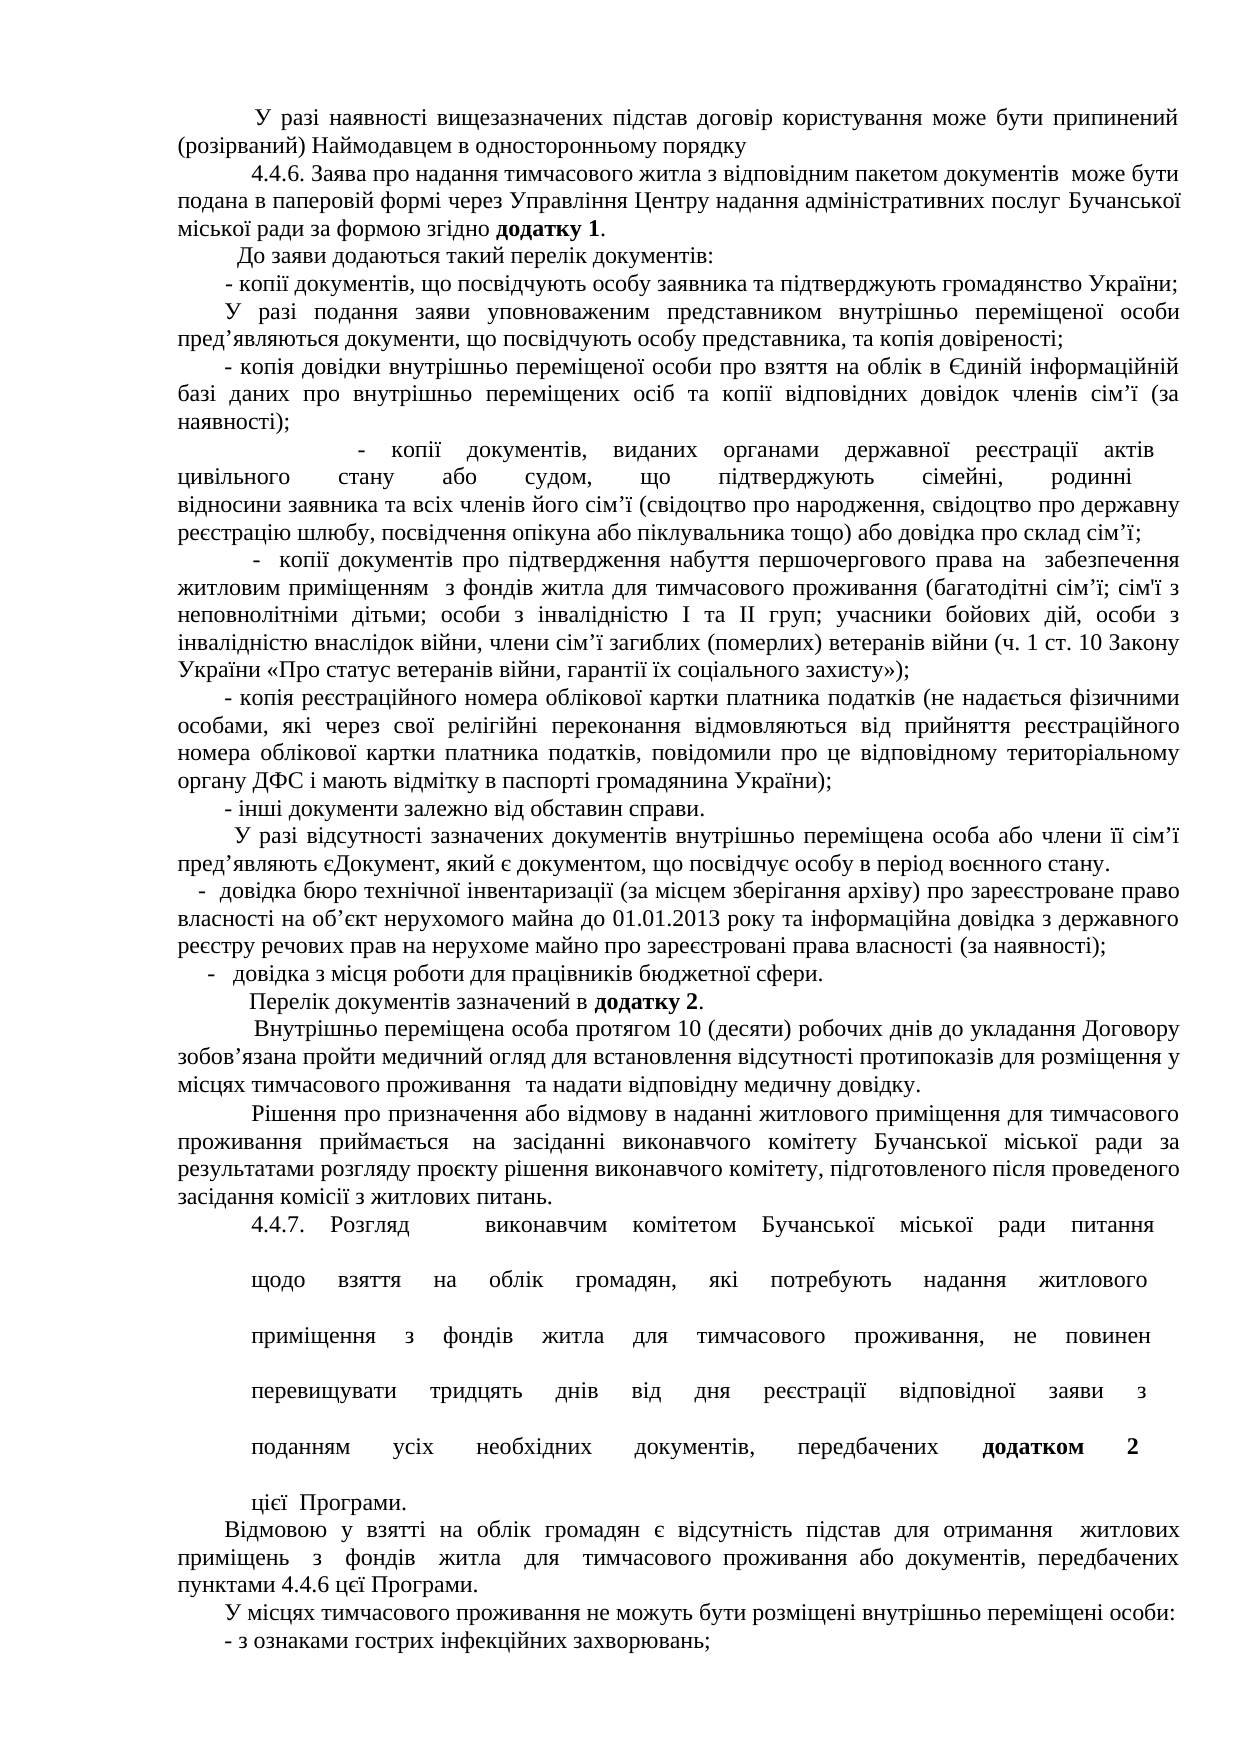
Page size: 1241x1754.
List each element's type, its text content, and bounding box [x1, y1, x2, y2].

text приміщення з фондів житла для тимчасового проживання, не повинен [177, 1321, 1181, 1376]
text 4.4.6. Заява про надання тимчасового житла з відповідним пакетом документів може бути подана в паперовій формі через Управління Центру надання адміністративних послуг Бучанської міської ради за формою згідно додатку 1. [177, 159, 1181, 241]
text цієї Програми. [177, 1488, 1181, 1515]
text Внутрішньо переміщена особа протягом 10 (десяти) робочих днів до укладання Договору зобов’язана пройти медичний огляд для встановлення відсутності протипоказів для розміщення у місцях тимчасового проживання та надати відповідну медичну довідку. [177, 1014, 1181, 1099]
text щодо взяття на облік громадян, які потребують надання житлового [177, 1265, 1181, 1321]
text 4.4.7. Розгляд виконавчим комітетом Бучанської міської ради питання [177, 1209, 1181, 1265]
text Рішення про призначення або відмову в наданні житлового приміщення для тимчасового проживання приймається на засіданні виконавчого комітету Бучанської міської ради за результатами розгляду проєкту рішення виконавчого комітету, підготовленого після проведеного засідання комісії з житлових питань. [177, 1099, 1181, 1209]
text - копії документів про підтвердження набуття першочергового права на забезпечення житловим приміщенням з фондів житла для тимчасового проживання (багатодітні сім’ї; сім'ї з неповнолітніми дітьми; особи з інвалідністю I та II груп; учасники бойових дій, особи з інвалідністю внаслідок війни, члени сім’ї загиблих (померлих) ветеранів війни (ч. 1 ст. 10 Закону України «Про статус ветеранів війни, гарантії їх соціального захисту»); [177, 545, 1181, 683]
text - довідка з місця роботи для працівників бюджетної сфери. [177, 959, 1181, 987]
text перевищувати тридцять днів від дня реєстрації відповідної заяви з [177, 1376, 1181, 1432]
text - довідка бюро технічної інвентаризації (за місцем зберігання архіву) про зареєстроване право власності на об’єкт нерухомого майна до 01.01.2013 року та інформаційна довідка з державного реєстру речових прав на нерухоме майно про зареєстровані права власності (за наявності); [177, 876, 1181, 959]
text Перелік документів зазначений в додатку 2. [177, 987, 1181, 1014]
text У разі наявності вищезазначених підстав договір користування може бути припинений (розірваний) Наймодавцем в односторонньому порядку [177, 103, 1181, 159]
text - з ознаками гострих інфекційних захворювань; [177, 1626, 1181, 1653]
text У разі подання заяви уповноваженим представником внутрішньо переміщеної особи пред’являються документи, що посвідчують особу представника, та копія довіреності; [177, 297, 1181, 352]
text У разі відсутності зазначених документів внутрішньо переміщена особа або члени її сім’ї пред’являють єДокумент, який є документом, що посвідчує особу в період воєнного стану. [177, 821, 1181, 876]
text - копія довідки внутрішньо переміщеної особи про взяття на облік в Єдиній інформаційній базі даних про внутрішньо переміщених осіб та копії відповідних довідок членів сім’ї (за наявності); [177, 352, 1181, 435]
text - копії документів, виданих органами державної реєстрації актів цивільного стану або судом, що підтверджують сімейні, родинні відносини заявника та всіх членів його сім’ї (свідоцтво про народження, свідоцтво про державну реєстрацію шлюбу, посвідчення опікуна або піклувальника тощо) або довідка про склад сім’ї; [177, 435, 1181, 545]
text До заяви додаються такий перелік документів: [177, 241, 1181, 269]
text Відмовою у взятті на облік громадян є відсутність підстав для отримання житлових приміщень з фондів житла для тимчасового проживання або документів, передбачених пунктами 4.4.6 цєї Програми. [177, 1515, 1181, 1598]
text - копії документів, що посвідчують особу заявника та підтверджують громадянство України; [177, 269, 1181, 297]
text - копія реєстраційного номера облікової картки платника податків (не надається фізичними особами, які через свої релігійні переконання відмовляються від прийняття реєстраційного номера облікової картки платника податків, повідомили про це відповідному територіальному органу ДФС і мають відмітку в паспорті громадянина України); [177, 683, 1181, 793]
text - інші документи залежно від обставин справи. [177, 793, 1181, 821]
text поданням усіх необхідних документів, передбачених додатком 2 [177, 1432, 1181, 1488]
text У місцях тимчасового проживання не можуть бути розміщені внутрішньо переміщені особи: [177, 1598, 1181, 1626]
